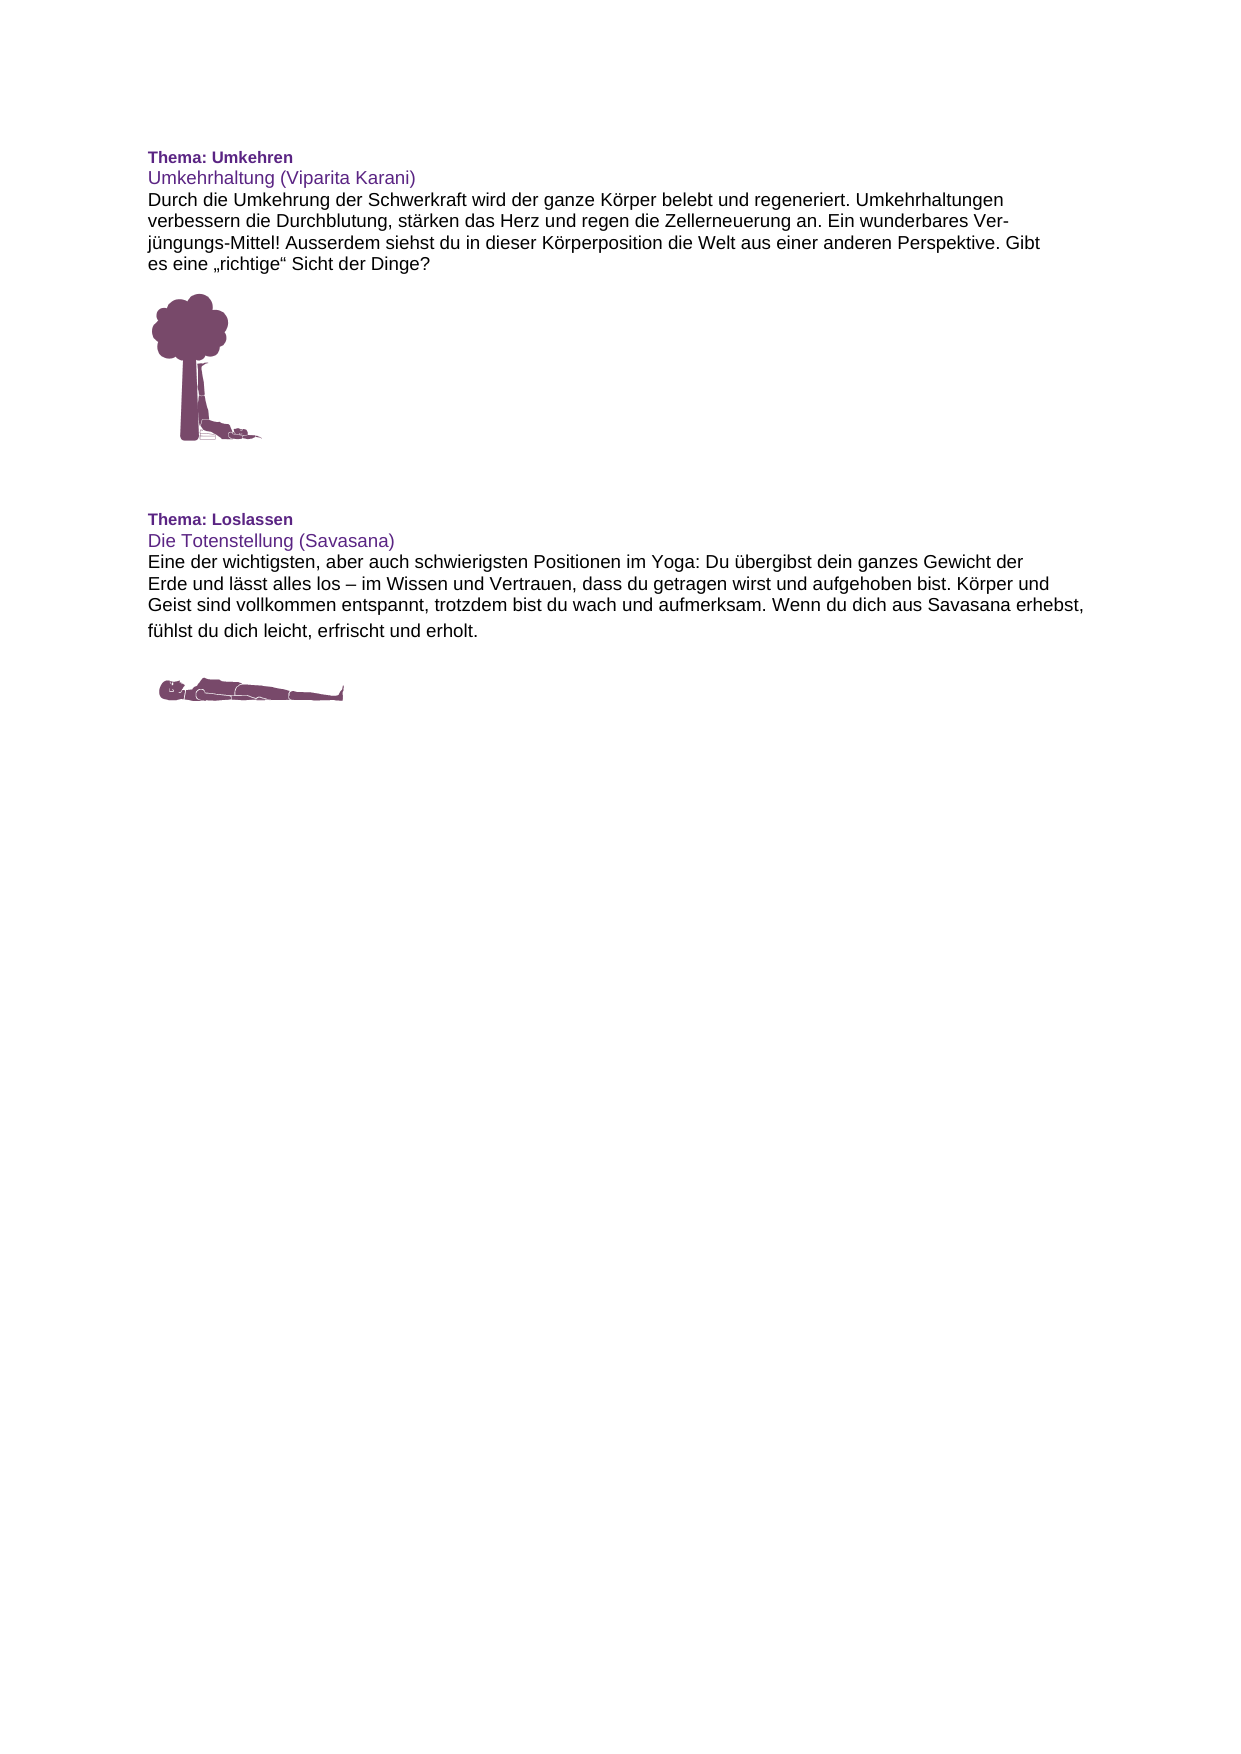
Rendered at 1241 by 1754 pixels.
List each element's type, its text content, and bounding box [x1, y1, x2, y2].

text Thema: Umkehren [148, 148, 1093, 167]
text Thema: Loslassen [148, 510, 1093, 529]
text Erde und lässt alles los – im Wissen und Vertrauen, dass du getragen wirst und aufgehoben bist. Körper und Geist sind vollkommen entspannt, trotzdem bist du wach und aufmerksam. Wenn du dich aus Savasana erhebst, fühlst du dich leicht, erfrischt und erholt. [148, 572, 1093, 642]
picture [147, 290, 267, 446]
text es eine „richtige“ Sicht der Dinge? [148, 253, 1093, 274]
text Die Totenstellung (Savasana) [148, 529, 1093, 551]
text Eine der wichtigsten, aber auch schwierigsten Positionen im Yoga: Du übergibst dein ganzes Gewicht der [148, 551, 1093, 572]
text verbessern die Durchblutung, stärken das Herz und regen die Zellerneuerung an. Ein wunderbares Ver- [148, 210, 1093, 231]
text Umkehrhaltung (Viparita Karani) [148, 167, 1093, 188]
picture [147, 660, 354, 713]
text jüngungs-Mittel! Ausserdem siehst du in dieser Körperposition die Welt aus einer anderen Perspektive. Gibt [148, 231, 1093, 253]
text Durch die Umkehrung der Schwerkraft wird der ganze Körper belebt und regeneriert. Umkehrhaltungen [148, 188, 1093, 210]
